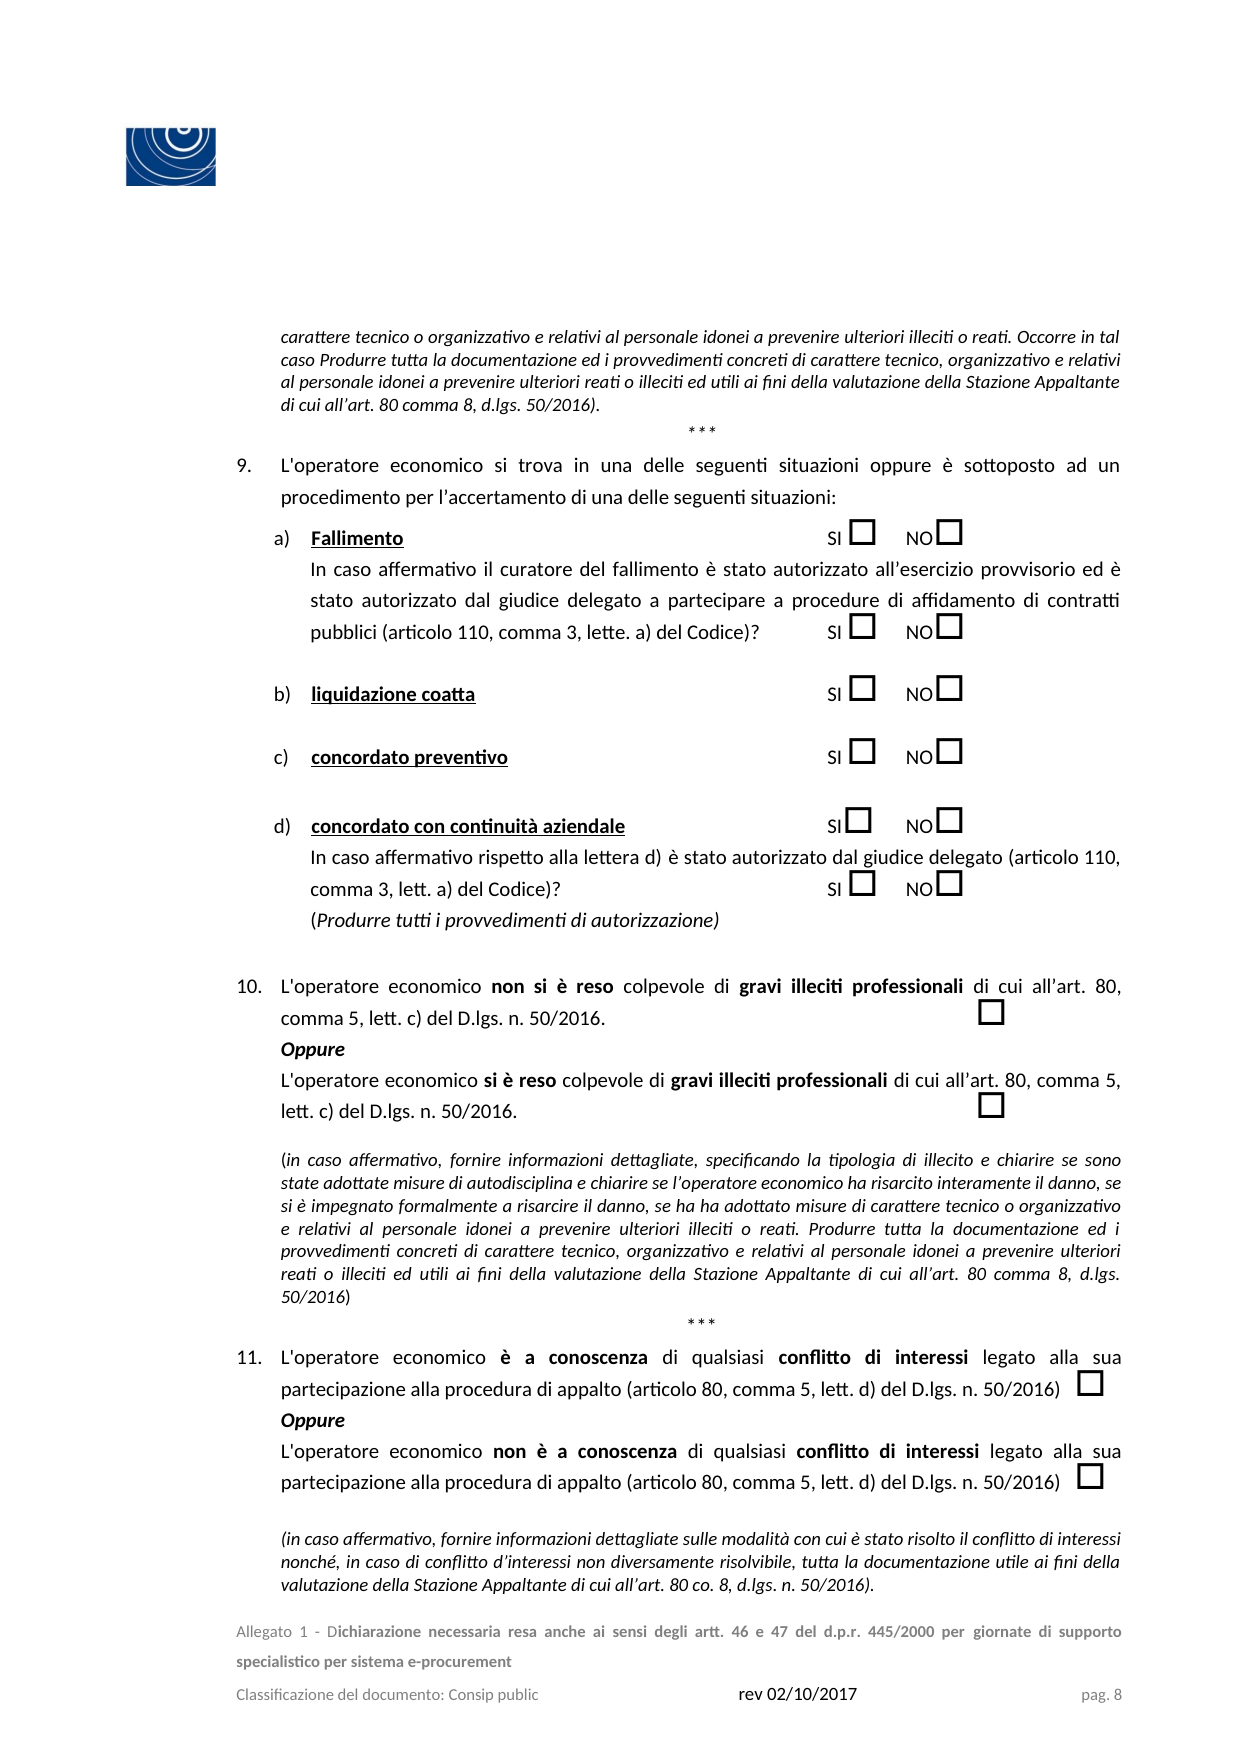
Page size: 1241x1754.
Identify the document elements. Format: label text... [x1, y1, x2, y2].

list (in caso affermativo, fornire informazioni dettagliate sulle modalità con cui è stato risolto il conflitto di interessi nonché, in caso di conflitto d’interessi non diversamente risolvibile, tutta la documentazione utile ai fini della valutazione della Stazione Appaltante di cui all’art. 80 co. 8, d.lgs. n. 50/2016). [281, 1527, 1122, 1596]
list L'operatore economico non è a conoscenza di qualsiasi conflitto di interessi legato alla sua partecipazione alla procedura di appalto (articolo 80, comma 5, lett. d) del D.lgs. n. 50/2016) □ [281, 1433, 1122, 1496]
list *** [281, 1308, 1122, 1340]
list Fallimento SI □ NO□ [274, 520, 1122, 552]
list L'operatore economico è a conoscenza di qualsiasi conflitto di interessi legato alla sua partecipazione alla procedura di appalto (articolo 80, comma 5, lett. d) del D.lgs. n. 50/2016) □ [236, 1340, 1122, 1402]
list In caso affermativo rispetto alla lettera d) è stato autorizzato dal giudice delegato (articolo 110, comma 3, lett. a) del Codice)? SI □ NO□ [310, 840, 1122, 902]
list liquidazione coatta SI □ NO□ [274, 677, 1122, 708]
list L'operatore economico si è reso colpevole di gravi illeciti professionali di cui all’art. 80, comma 5, lett. c) del D.lgs. n. 50/2016. □ [281, 1063, 1122, 1125]
list concordato con continuità aziendale SI□ NO□ [274, 808, 1122, 840]
list In caso affermativo il curatore del fallimento è stato autorizzato all’esercizio provvisorio ed è stato autorizzato dal giudice delegato a partecipare a procedure di affidamento di contratti pubblici (articolo 110, comma 3, lette. a) del Codice)? SI □ NO□ [310, 552, 1122, 645]
list Oppure [281, 1402, 1122, 1433]
list Oppure [281, 1031, 1122, 1063]
picture [0, 0, 216, 185]
list (Produrre tutti i provvedimenti di autorizzazione) [236, 902, 1122, 933]
list *** [281, 417, 1122, 448]
list concordato preventivo SI □ NO□ [274, 739, 1122, 770]
list L'operatore economico non si è reso colpevole di gravi illeciti professionali di cui all’art. 80, comma 5, lett. c) del D.lgs. n. 50/2016. □ [236, 969, 1122, 1031]
list (in caso affermativo, fornire informazioni dettagliate, specificando la tipologia di illecito e chiarire se sono state adottate misure di autodisciplina e chiarire se l’operatore economico ha risarcito interamente il danno, se si è impegnato formalmente a risarcire il danno, se ha ha adottato misure di carattere tecnico o organizzativo e relativi al personale idonei a prevenire ulteriori illeciti o reati. Produrre tutta la documentazione ed i provvedimenti concreti di carattere tecnico, organizzativo e relativi al personale idonei a prevenire ulteriori reati o illeciti ed utili ai fini della valutazione della Stazione Appaltante di cui all’art. 80 comma 8, d.lgs. 50/2016) [281, 1148, 1122, 1308]
list L'operatore economico si trova in una delle seguenti situazioni oppure è sottoposto ad un procedimento per l’accertamento di una delle seguenti situazioni: [236, 448, 1122, 510]
